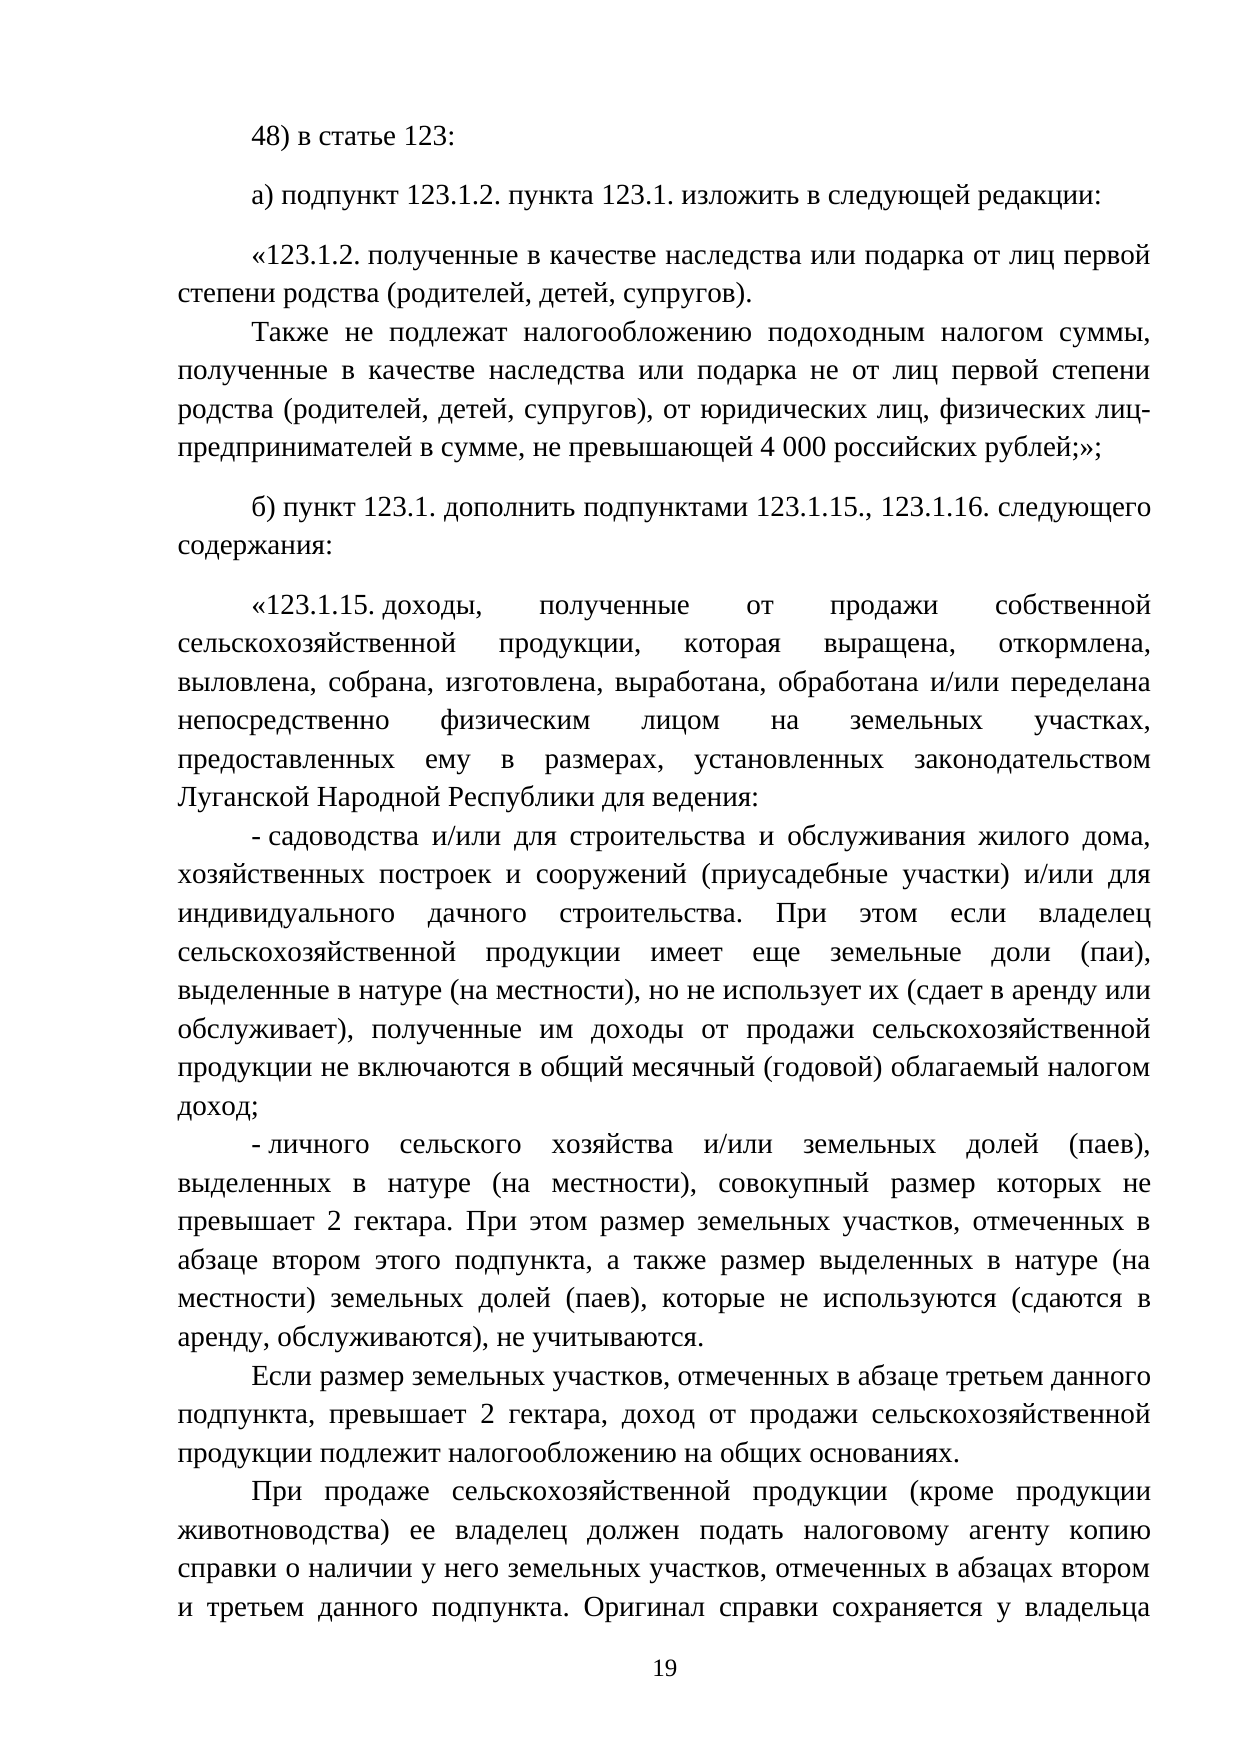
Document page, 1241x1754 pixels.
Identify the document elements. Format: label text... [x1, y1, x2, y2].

text Если размер земельных участков, отмеченных в абзаце третьем данного подпункта, превышает 2 гектара, доход от продажи сельскохозяйственной продукции подлежит налогообложению на общих основаниях. [177, 1358, 1152, 1468]
text Также не подлежат налогообложению подоходным налогом суммы, полученные в качестве наследства или подарка не от лиц первой степени родства (родителей, детей, супругов), от юридических лиц, физических лиц-предпринимателей в сумме, не превышающей 4 000 российских рублей;»; [177, 314, 1152, 463]
text б) пункт 123.1. дополнить подпунктами 123.1.15., 123.1.16. следующего содержания: [177, 489, 1152, 561]
text «123.1.15. доходы, полученные от продажи собственной сельскохозяйственной продукции, которая выращена, откормлена, выловлена, собрана, изготовлена, выработана, обработана и/или переделана непосредственно физическим лицом на земельных участках, предоставленных ему в размерах, установленных законодательством Луганской Народной Республики для ведения: [177, 587, 1152, 813]
text 48) в статье 123: [177, 118, 1152, 152]
text «123.1.2. полученные в качестве наследства или подарка от лиц первой степени родства (родителей, детей, супругов). [177, 237, 1152, 309]
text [177, 1473, 1152, 1622]
text - садоводства и/или для строительства и обслуживания жилого дома, хозяйственных построек и сооружений (приусадебные участки) и/или для индивидуального дачного строительства. При этом если владелец сельскохозяйственной продукции имеет еще земельные доли (паи), выделенные в натуре (на местности), но не использует их (сдает в аренду или обслуживает), полученные им доходы от продажи сельскохозяйственной продукции не включаются в общий месячный (годовой) облагаемый налогом доход; [177, 818, 1152, 1121]
text - личного сельского хозяйства и/или земельных долей (паев), выделенных в натуре (на местности), совокупный размер которых не превышает 2 гектара. При этом размер земельных участков, отмеченных в абзаце втором этого подпункта, а также размер выделенных в натуре (на местности) земельных долей (паев), которые не используются (сдаются в аренду, обслуживаются), не учитываются. [177, 1126, 1152, 1353]
text а) подпункт 123.1.2. пункта 123.1. изложить в следующей редакции: [177, 177, 1152, 211]
